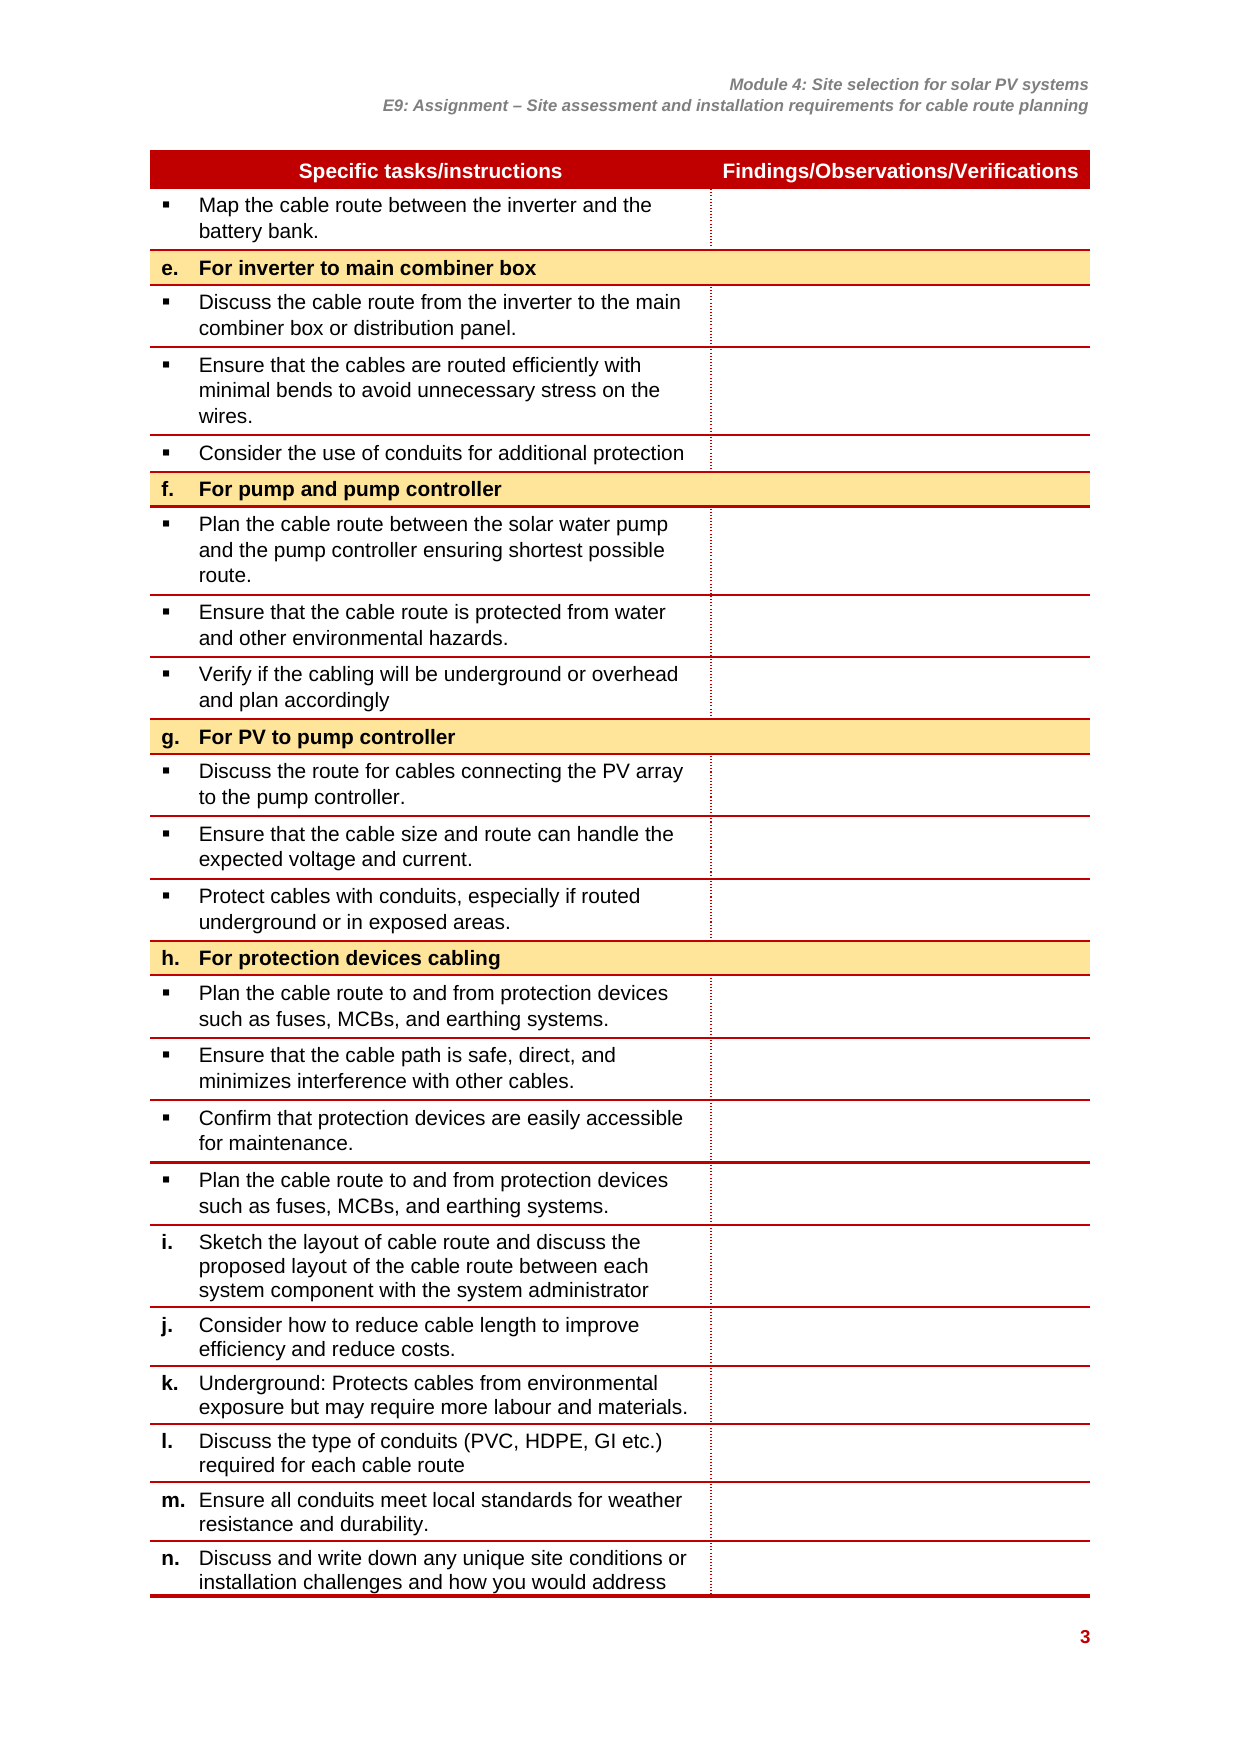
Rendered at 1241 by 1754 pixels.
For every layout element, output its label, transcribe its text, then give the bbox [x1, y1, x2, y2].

table_cell [711, 348, 1090, 434]
table_cell Ensure all conduits meet local standards for weather resistance and durability. [150, 1483, 711, 1539]
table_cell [150, 1542, 711, 1594]
table_cell Plan the cable route between the solar water pump and the pump controller ensuring shortest possible route. [150, 508, 711, 593]
table_cell [711, 436, 1090, 471]
table_cell Consider the use of conduits for additional protection [150, 436, 711, 471]
table_cell Ensure that the cable path is safe, direct, and minimizes interference with other cables. [150, 1039, 711, 1099]
table_cell Protect cables with conduits, especially if routed underground or in exposed areas. [150, 880, 711, 940]
table_cell Plan the cable route to and from protection devices such as fuses, MCBs, and earthing systems. [150, 976, 711, 1037]
table_cell Ensure that the cable size and route can handle the expected voltage and current. [150, 817, 711, 877]
table_cell Discuss the route for cables connecting the PV array to the pump controller. [150, 755, 711, 815]
table_cell Discuss the type of conduits (PVC, HDPE, GI etc.) required for each cable route [150, 1425, 711, 1481]
table_cell Map the cable route between the inverter and the battery bank. [150, 189, 711, 249]
table_cell For inverter to main combiner box [150, 251, 1090, 284]
table_cell [711, 508, 1090, 593]
table_cell [711, 1542, 1090, 1594]
table_cell [711, 976, 1090, 1037]
table_cell For protection devices cabling [150, 942, 1090, 974]
table_cell Discuss the cable route from the inverter to the main combiner box or distribution panel. [150, 286, 711, 346]
table_cell Ensure that the cable route is protected from water and other environmental hazards. [150, 596, 711, 656]
table_cell [711, 596, 1090, 656]
table_cell [711, 1226, 1090, 1306]
table_cell Verify if the cabling will be underground or overhead and plan accordingly [150, 658, 711, 718]
table_cell [711, 1101, 1090, 1161]
table_cell [711, 189, 1090, 249]
table_cell For PV to pump controller [150, 720, 1090, 753]
table_cell Sketch the layout of cable route and discuss the proposed layout of the cable route between each system component with the system administrator [150, 1226, 711, 1306]
table_cell [711, 880, 1090, 940]
table_cell [711, 1425, 1090, 1481]
table_cell [711, 1308, 1090, 1364]
table_header Findings/Observations/Verifications [711, 155, 1090, 187]
table_cell Plan the cable route to and from protection devices such as fuses, MCBs, and earthing systems. [150, 1164, 711, 1224]
table_cell [711, 658, 1090, 718]
table_cell [711, 1039, 1090, 1099]
table_cell [711, 286, 1090, 346]
table_header Specific tasks/instructions [150, 155, 711, 187]
table_cell For pump and pump controller [150, 473, 1090, 505]
table_cell Confirm that protection devices are easily accessible for maintenance. [150, 1101, 711, 1161]
table_cell Ensure that the cables are routed efficiently with minimal bends to avoid unnecessary stress on the wires. [150, 348, 711, 434]
table_cell [711, 817, 1090, 877]
table_cell [711, 755, 1090, 815]
table_cell [711, 1483, 1090, 1539]
table_cell [711, 1367, 1090, 1423]
table_cell Underground: Protects cables from environmental exposure but may require more labour and materials. [150, 1367, 711, 1423]
table_cell [711, 1164, 1090, 1224]
table_cell Consider how to reduce cable length to improve efficiency and reduce costs. [150, 1308, 711, 1364]
